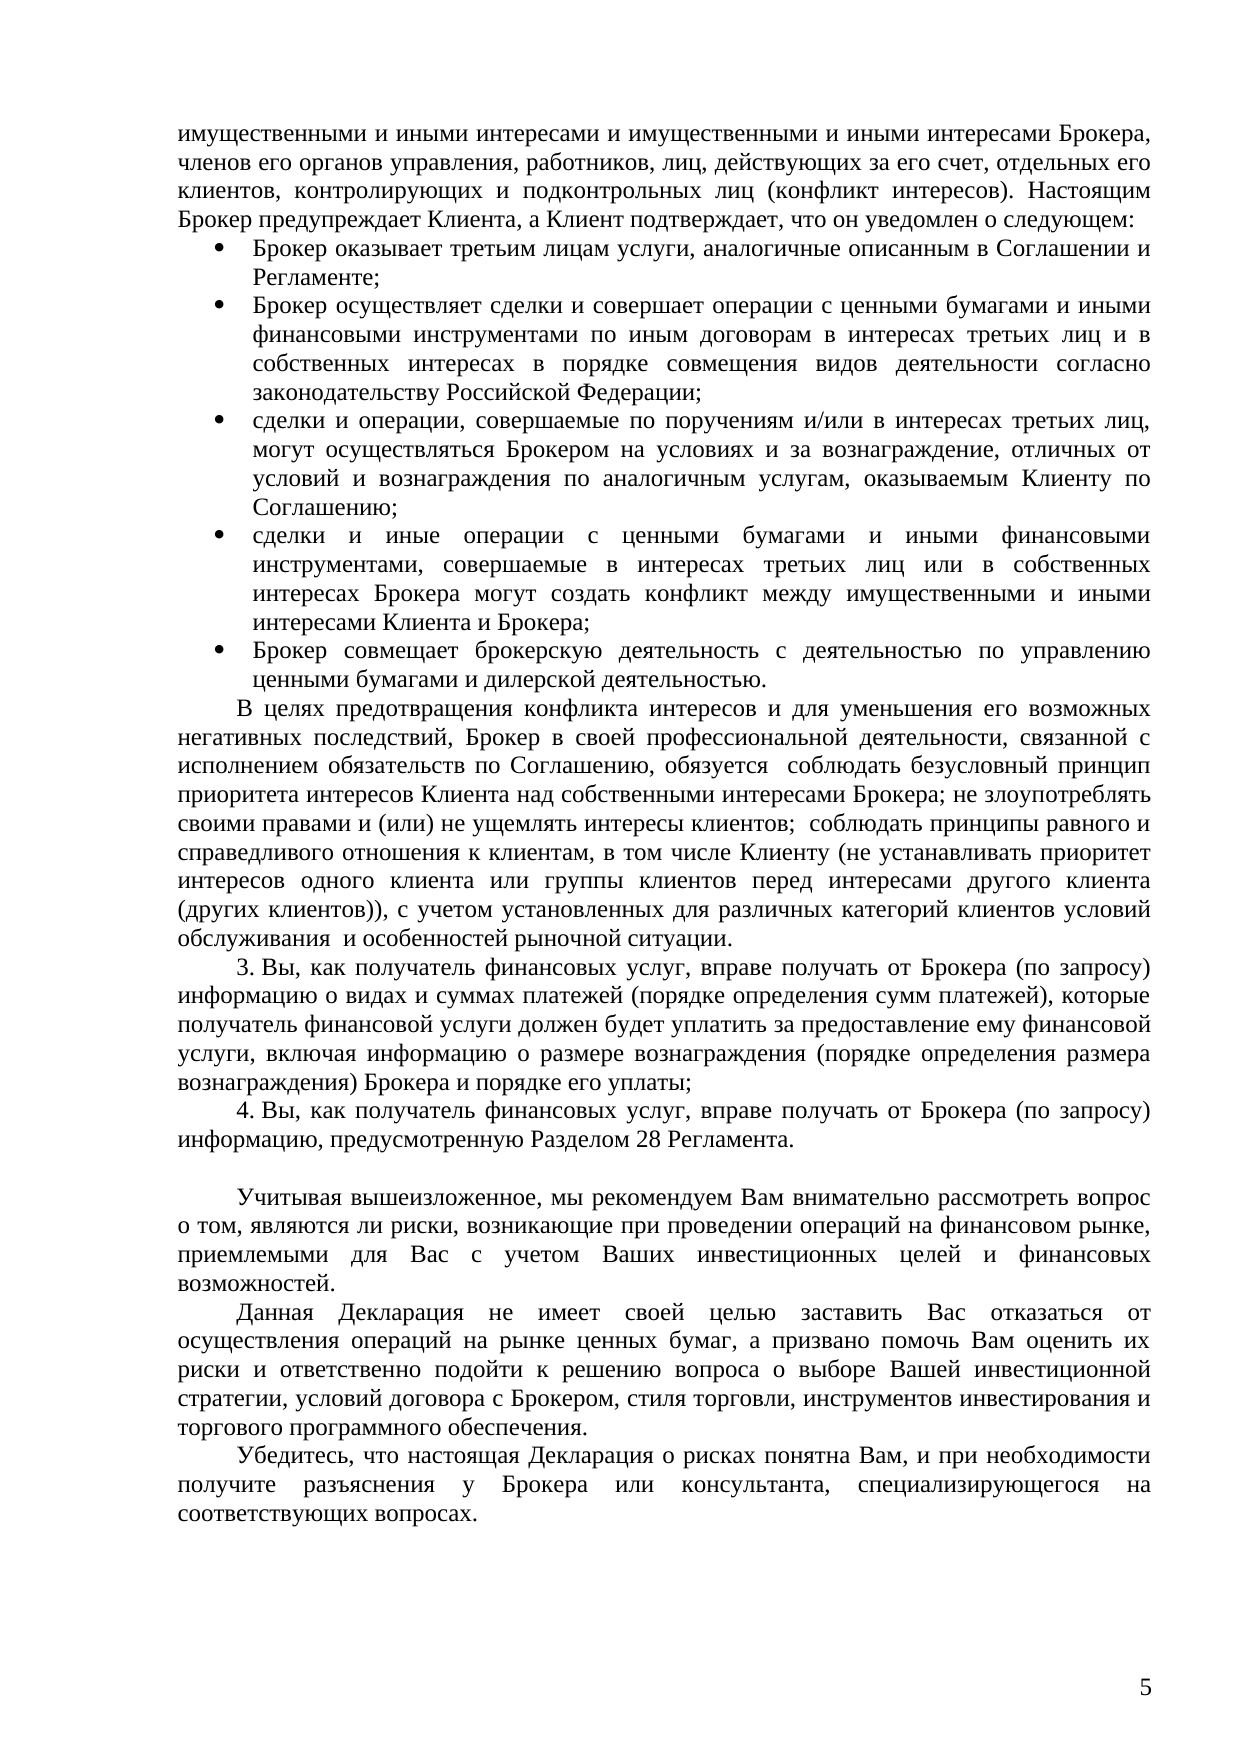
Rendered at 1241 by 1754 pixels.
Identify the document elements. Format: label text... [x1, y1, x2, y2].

list Брокер совмещает брокерскую деятельность с деятельностью по управлению ценными бумагами и дилерской деятельностью. [215, 636, 1152, 693]
text Учитывая вышеизложенное, мы рекомендуем Вам внимательно рассмотреть вопрос о том, являются ли риски, возникающие при проведении операций на финансовом рынке, приемлемыми для Вас с учетом Ваших инвестиционных целей и финансовых возможностей. [177, 1182, 1152, 1297]
list Брокер осуществляет сделки и совершает операции с ценными бумагами и иными финансовыми инструментами по иным договорам в интересах третьих лиц и в собственных интересах в порядке совмещения видов деятельности согласно законодательству Российской Федерации; [215, 291, 1152, 406]
list сделки и иные операции с ценными бумагами и иными финансовыми инструментами, совершаемые в интересах третьих лиц или в собственных интересах Брокера могут создать конфликт между имущественными и иными интересами Клиента и Брокера; [215, 521, 1152, 636]
text 4. Вы, как получатель финансовых услуг, вправе получать от Брокера (по запросу) информацию, предусмотренную Разделом 28 Регламента. [177, 1096, 1152, 1153]
text Данная Декларация не имеет своей целью заставить Вас отказаться от осуществления операций на рынке ценных бумаг, а призвано помочь Вам оценить их риски и ответственно подойти к решению вопроса о выборе Вашей инвестиционной стратегии, условий договора с Брокером, стиля торговли, инструментов инвестирования и торгового программного обеспечения. [177, 1297, 1152, 1441]
text В целях предотвращения конфликта интересов и для уменьшения его возможных негативных последствий, Брокер в своей профессиональной деятельности, связанной с исполнением обязательств по Соглашению, обязуется соблюдать безусловный принцип приоритета интересов Клиента над собственными интересами Брокера; не злоупотреблять своими правами и (или) не ущемлять интересы клиентов; соблюдать принципы равного и справедливого отношения к клиентам, в том числе Клиенту (не устанавливать приоритет интересов одного клиента или группы клиентов перед интересами другого клиента (других клиентов)), с учетом установленных для различных категорий клиентов условий обслуживания и особенностей рыночной ситуации. [177, 693, 1152, 952]
list сделки и операции, совершаемые по поручениям и/или в интересах третьих лиц, могут осуществляться Брокером на условиях и за вознаграждение, отличных от условий и вознаграждения по аналогичным услугам, оказываемым Клиенту по Соглашению; [215, 406, 1152, 521]
list Брокер оказывает третьим лицам услуги, аналогичные описанным в Соглашении и Регламенте; [215, 233, 1152, 291]
text 3. Вы, как получатель финансовых услуг, вправе получать от Брокера (по запросу) информацию о видах и суммах платежей (порядке определения сумм платежей), которые получатель финансовой услуги должен будет уплатить за предоставление ему финансовой услуги, включая информацию о размере вознаграждения (порядке определения размера вознаграждения) Брокера и порядке его уплаты; [177, 952, 1152, 1096]
text Убедитесь, что настоящая Декларация о рисках понятна Вам, и при необходимости получите разъяснения у Брокера или консультанта, специализирующегося на соответствующих вопросах. [177, 1441, 1152, 1527]
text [177, 118, 1152, 233]
